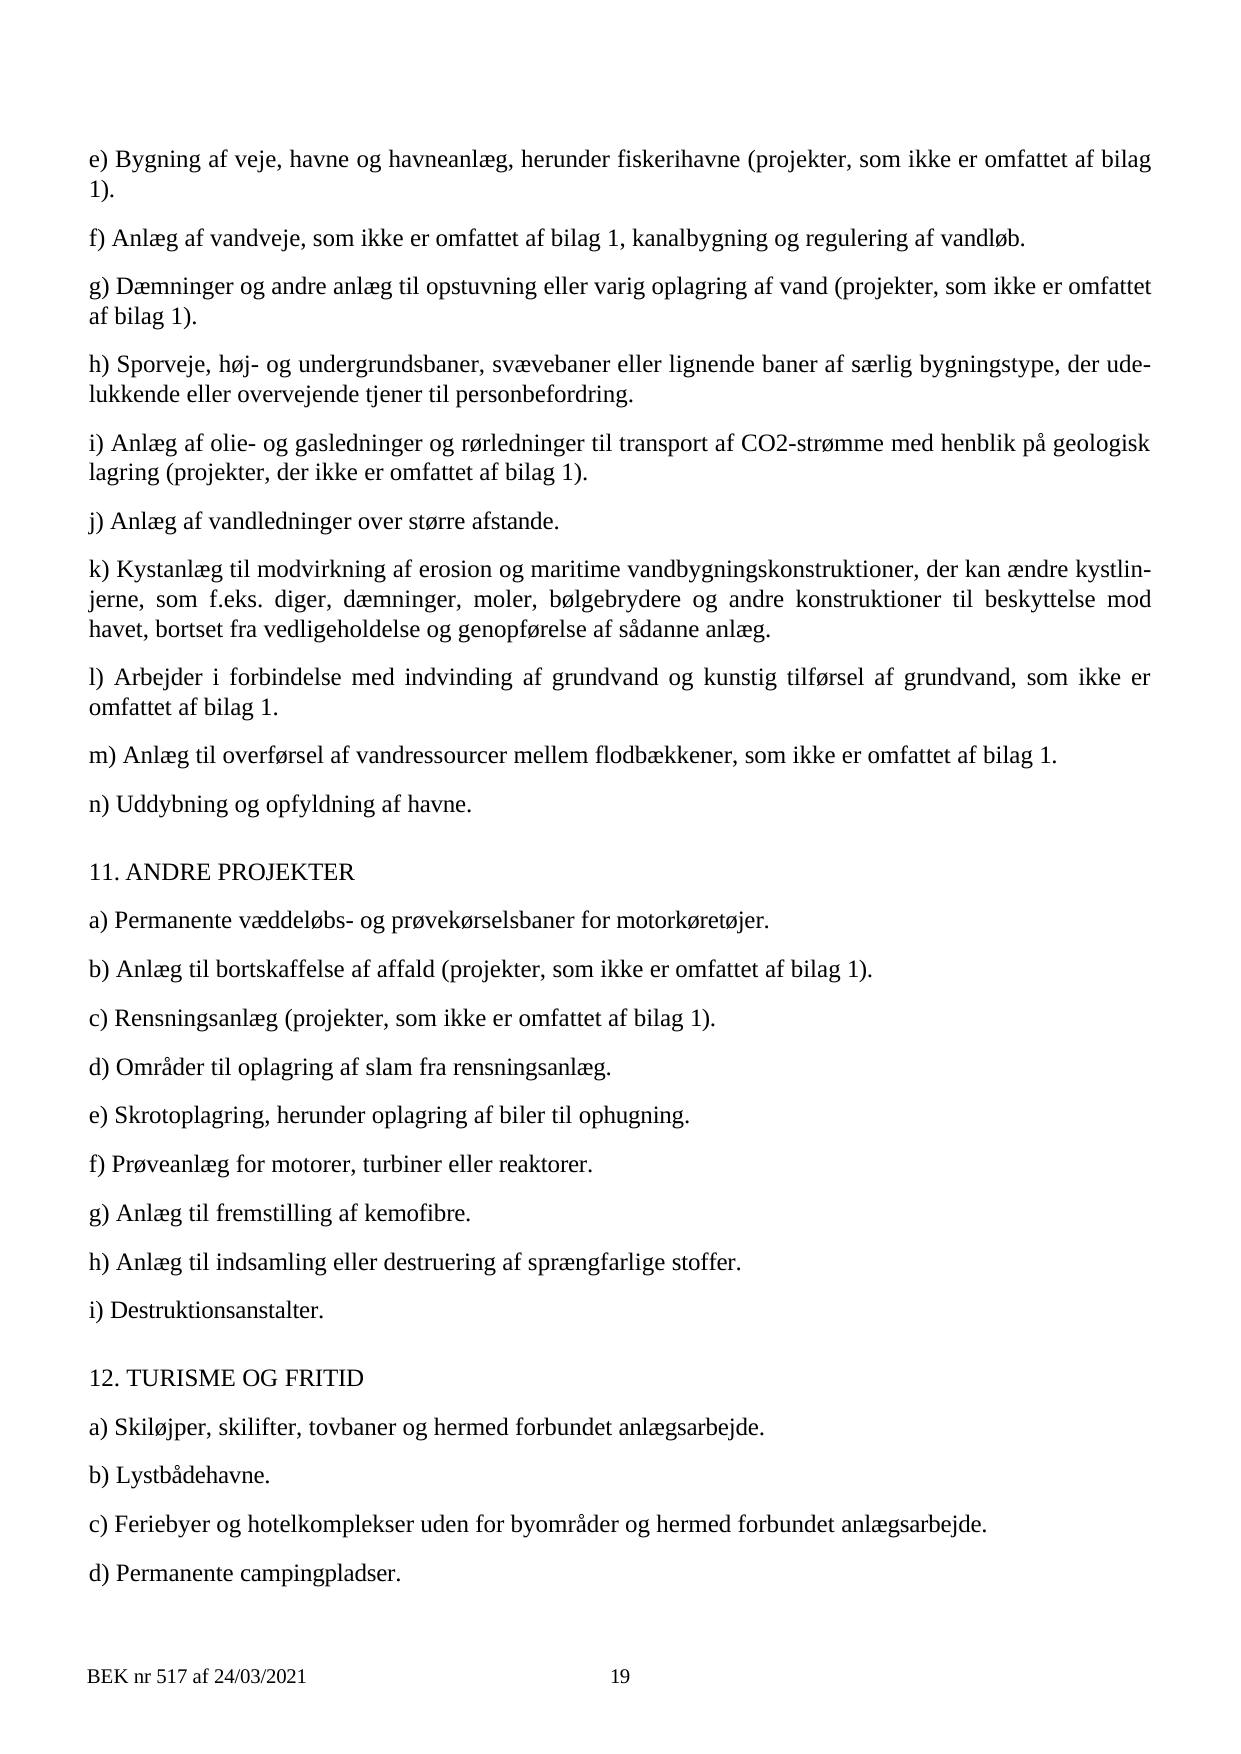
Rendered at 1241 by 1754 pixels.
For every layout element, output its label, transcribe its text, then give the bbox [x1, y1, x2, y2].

list Uddybning og opfyldning af havne. [88, 789, 1163, 818]
list Anlæg af vandledninger over større afstande. [88, 506, 1163, 534]
list ANDRE PROJEKTER [88, 857, 1163, 885]
list Permanente væddeløbs- og prøvekørselsbaner for motorkøretøjer. [88, 905, 1163, 934]
list Rensningsanlæg (projekter, som ikke er omfattet af bilag 1). [88, 1003, 1163, 1032]
list Skrotoplagring, herunder oplagring af biler til ophugning. [88, 1100, 1163, 1129]
list Anlæg til indsamling eller destruering af sprængfarlige stoffer. [88, 1247, 1163, 1275]
list Lystbådehavne. [88, 1460, 1163, 1489]
list Sporveje, høj- og undergrundsbaner, svævebaner eller lignende baner af særlig bygningstype, der ude- lukkende eller overvejende tjener til personbefordring. [88, 349, 1152, 408]
list Dæmninger og andre anlæg til opstuvning eller varig oplagring af vand (projekter, som ikke er omfattet af bilag 1). [88, 271, 1152, 330]
list Skiløjper, skilifter, tovbaner og hermed forbundet anlægsarbejde. [88, 1412, 1163, 1440]
list Områder til oplagring af slam fra rensningsanlæg. [88, 1052, 1163, 1080]
list Bygning af veje, havne og havneanlæg, herunder fiskerihavne (projekter, som ikke er omfattet af bilag 1). [88, 144, 1152, 203]
list Feriebyer og hotelkomplekser uden for byområder og hermed forbundet anlægsarbejde. [88, 1509, 1163, 1538]
list Anlæg til bortskaffelse af affald (projekter, som ikke er omfattet af bilag 1). [88, 954, 1163, 983]
list Kystanlæg til modvirkning af erosion og maritime vandbygningskonstruktioner, der kan ændre kystlin- jerne, som f.eks. diger, dæmninger, moler, bølgebrydere og andre konstruktioner til beskyttelse mod havet, bortset fra vedligeholdelse og genopførelse af sådanne anlæg. [88, 554, 1152, 642]
list Prøveanlæg for motorer, turbiner eller reaktorer. [88, 1149, 1163, 1178]
list Anlæg til fremstilling af kemofibre. [88, 1198, 1163, 1227]
list Arbejder i forbindelse med indvinding af grundvand og kunstig tilførsel af grundvand, som ikke er omfattet af bilag 1. [88, 662, 1152, 721]
list Anlæg af vandveje, som ikke er omfattet af bilag 1, kanalbygning og regulering af vandløb. [88, 223, 1163, 251]
list TURISME OG FRITID [88, 1363, 1163, 1392]
list Anlæg af olie- og gasledninger og rørledninger til transport af CO2-strømme med henblik på geologisk lagring (projekter, der ikke er omfattet af bilag 1). [88, 428, 1152, 486]
list Destruktionsanstalter. [88, 1295, 1163, 1324]
list Permanente campingpladser. [88, 1558, 1163, 1587]
list Anlæg til overførsel af vandressourcer mellem flodbækkener, som ikke er omfattet af bilag 1. [88, 740, 1163, 769]
